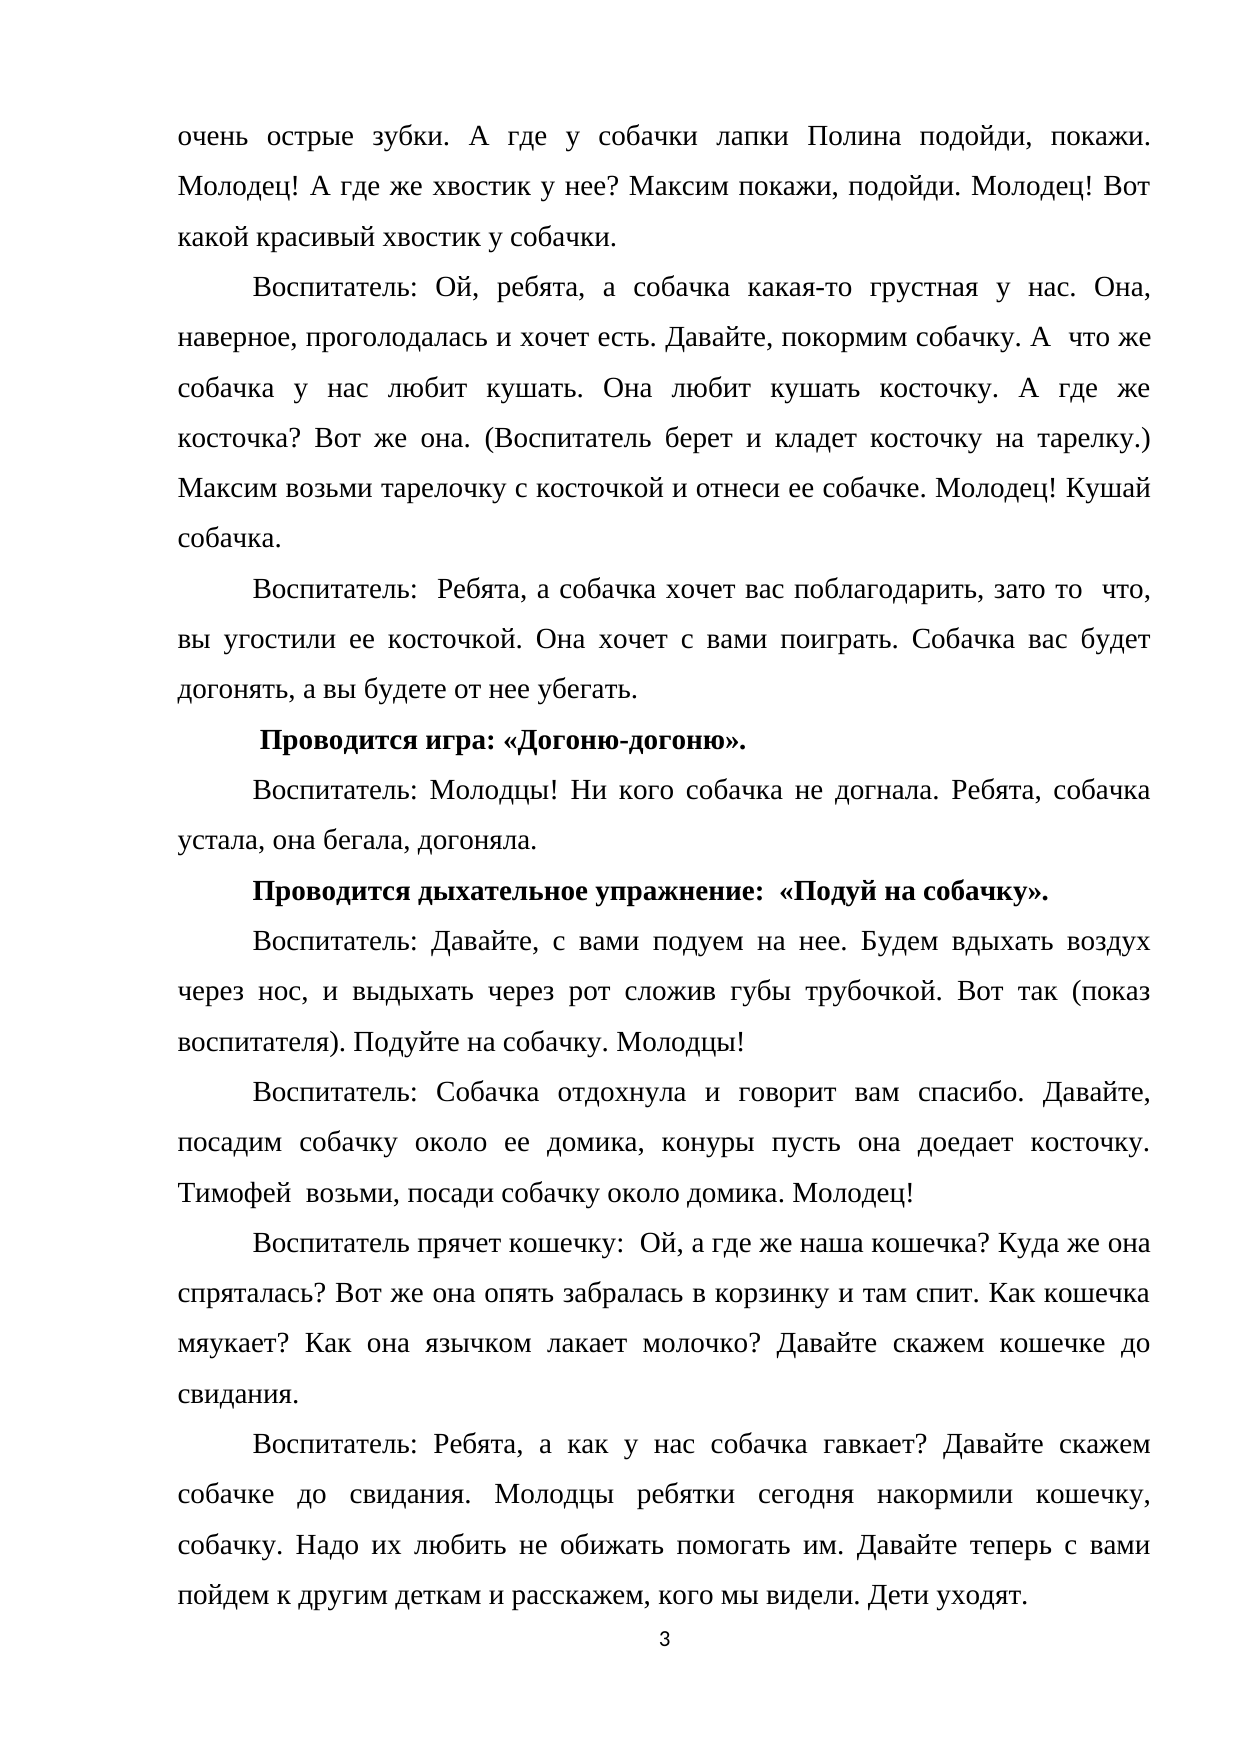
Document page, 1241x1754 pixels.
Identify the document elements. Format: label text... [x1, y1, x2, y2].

text Воспитатель: Ребята, а собачка хочет вас поблагодарить, зато то что, вы угостили ее косточкой. Она хочет с вами поиграть. Собачка вас будет догонять, а вы будете от нее убегать. [177, 571, 1152, 705]
text Воспитатель: Ой, ребята, а собачка какая-то грустная у нас. Она, наверное, проголодалась и хочет есть. Давайте, покормим собачку. А что же собачка у нас любит кушать. Она любит кушать косточку. А где же косточка? Вот же она. (Воспитатель берет и кладет косточку на тарелку.) Максим возьми тарелочку с косточкой и отнеси ее собачке. Молодец! Кушай собачка. [177, 269, 1152, 554]
text Воспитатель: Молодцы! Ни кого собачка не догнала. Ребята, собачка устала, она бегала, догоняла. [177, 772, 1152, 856]
text Воспитатель: Давайте, с вами подуем на нее. Будем вдыхать воздух через нос, и выдыхать через рот сложив губы трубочкой. Вот так (показ воспитателя). Подуйте на собачку. Молодцы! [177, 923, 1152, 1057]
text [177, 118, 1152, 252]
text Воспитатель: Ребята, а как у нас собачка гавкает? Давайте скажем собачке до свидания. Молодцы ребятки сегодня накормили кошечку, собачку. Надо их любить не обижать помогать им. Давайте теперь с вами пойдем к другим деткам и расскажем, кого мы видели. Дети уходят. [177, 1426, 1152, 1611]
text Воспитатель: Собачка отдохнула и говорит вам спасибо. Давайте, посадим собачку около ее домика, конуры пусть она доедает косточку. Тимофей возьми, посади собачку около домика. Молодец! [177, 1074, 1152, 1208]
text Проводится игра: «Догоню-догоню». [177, 722, 1152, 755]
text Проводится дыхательное упражнение: «Подуй на собачку». [177, 873, 1152, 906]
text Воспитатель прячет кошечку: Ой, а где же наша кошечка? Куда же она спряталась? Вот же она опять забралась в корзинку и там спит. Как кошечка мяукает? Как она язычком лакает молочко? Давайте скажем кошечке до свидания. [177, 1225, 1152, 1409]
